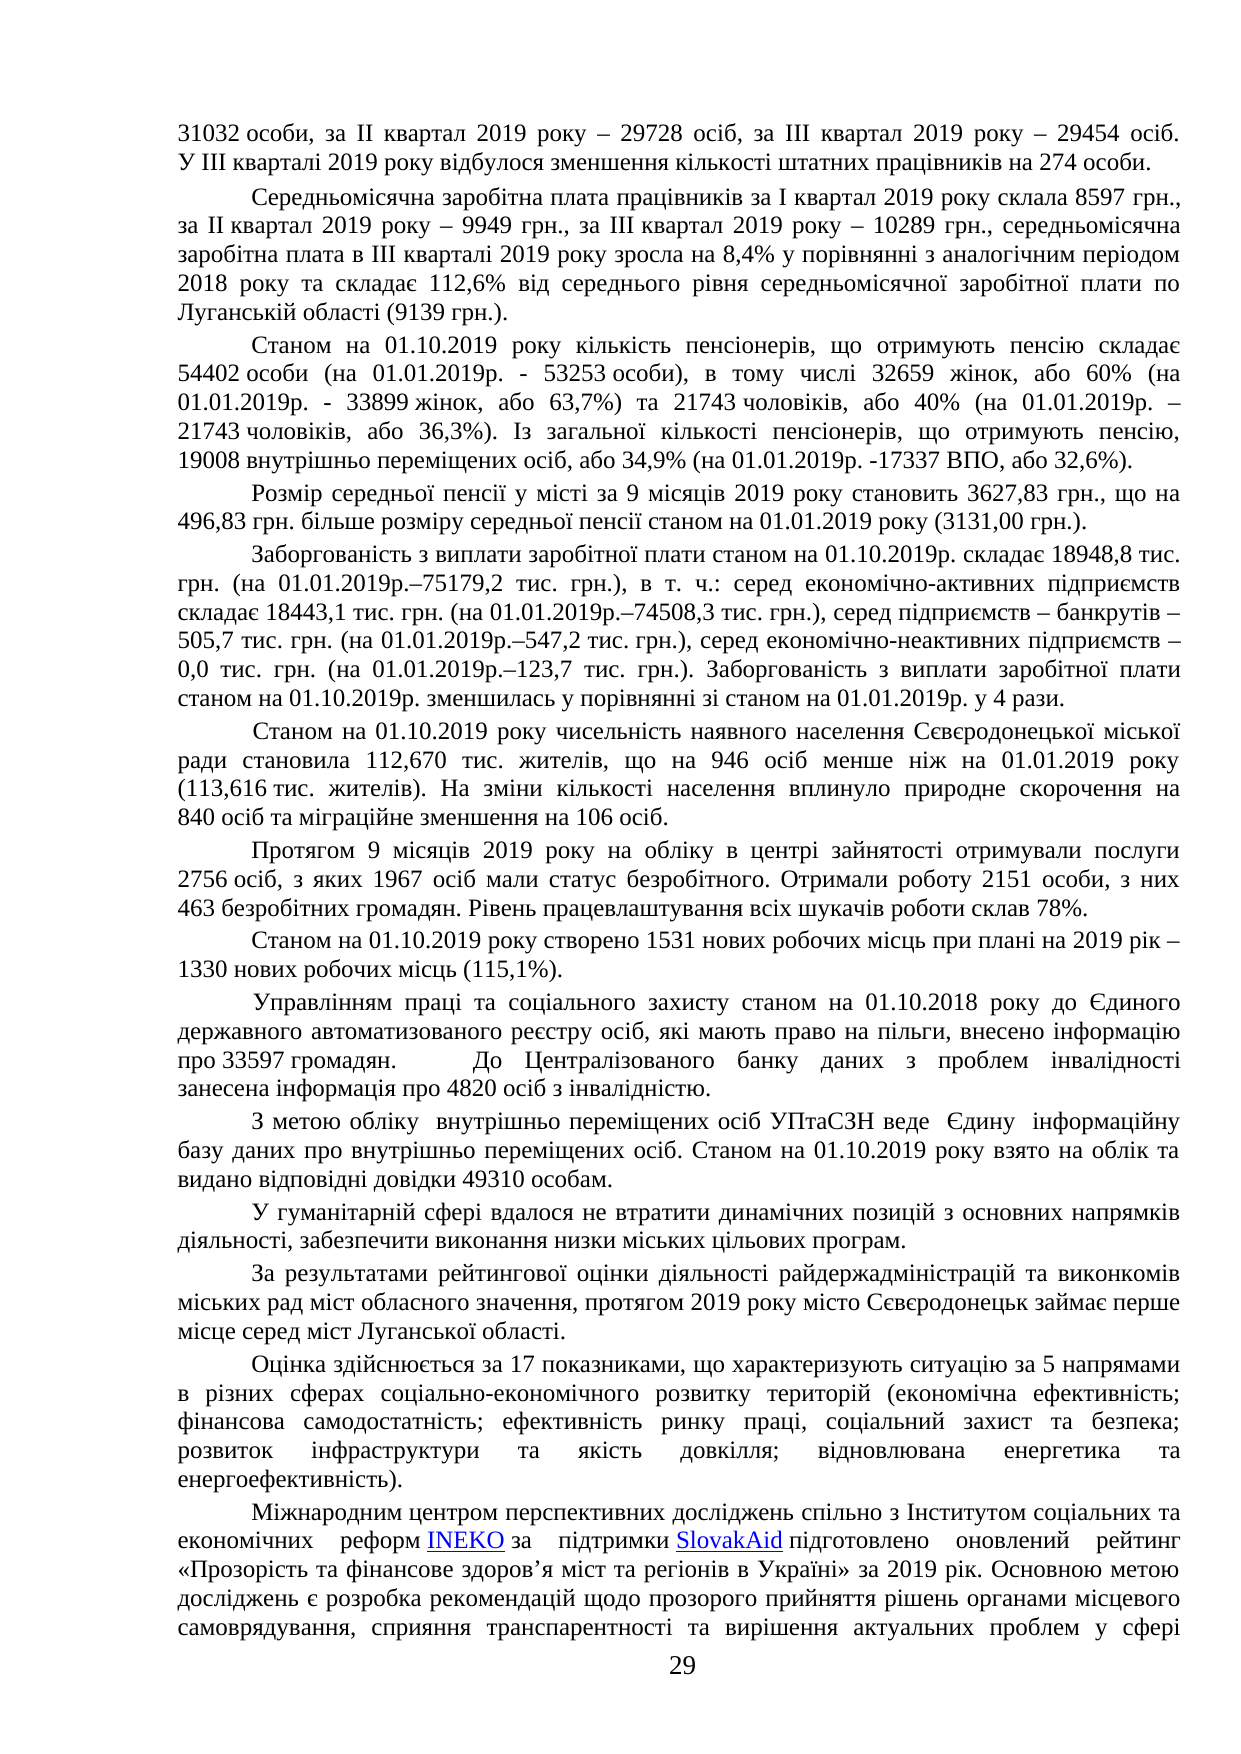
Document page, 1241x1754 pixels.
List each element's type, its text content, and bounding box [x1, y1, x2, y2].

text Протягом 9 місяців 2019 року на обліку в центрі зайнятості отримували послуги 2756 осіб, з яких 1967 осіб мали статус безробітного. Отримали роботу 2151 особи, з них 463 безробітних громадян. Рівень працевлаштування всіх шукачів роботи склав 78%. [177, 835, 1181, 921]
text Станом на 01.10.2019 року чисельність наявного населення Сєвєродонецької міської ради становила 112,670 тис. жителів, що на 946 осіб менше ніж на 01.01.2019 року (113,616 тис. жителів). На зміни кількості населення вплинуло природне скорочення на 840 осіб та міграційне зменшення на 106 осіб. [177, 716, 1181, 831]
text З метою обліку внутрішньо переміщених осіб УПтаСЗН веде Єдину інформаційну базу даних про внутрішньо переміщених осіб. Станом на 01.10.2019 року взято на облік та видано відповідні довідки 49310 особам. [177, 1106, 1181, 1193]
text Заборгованість з виплати заробітної плати станом на 01.10.2019р. складає 18948,8 тис. грн. (на 01.01.2019р.–75179,2 тис. грн.), в т. ч.: серед економічно-активних підприємств складає 18443,1 тис. грн. (на 01.01.2019р.–74508,3 тис. грн.), серед підприємств – банкрутів – 505,7 тис. грн. (на 01.01.2019р.–547,2 тис. грн.), серед економічно-неактивних підприємств – 0,0 тис. грн. (на 01.01.2019р.–123,7 тис. грн.). Заборгованість з виплати заробітної плати станом на 01.10.2019р. зменшилась у порівнянні зі станом на 01.01.2019р. у 4 рази. [177, 539, 1181, 712]
text У гуманітарній сфері вдалося не втратити динамічних позицій з основних напрямків діяльності, забезпечити виконання низки міських цільових програм. [177, 1197, 1181, 1254]
text Станом на 01.10.2019 року кількість пенсіонерів, що отримують пенсію складає 54402 особи (на 01.01.2019р. - 53253 особи), в тому числі 32659 жінок, або 60% (на 01.01.2019р. - 33899 жінок, або 63,7%) та 21743 чоловіків, або 40% (на 01.01.2019р. – 21743 чоловіків, або 36,3%). Із загальної кількості пенсіонерів, що отримують пенсію, 19008 внутрішньо переміщених осіб, або 34,9% (на 01.01.2019р. -17337 ВПО, або 32,6%). [177, 330, 1181, 473]
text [177, 118, 1181, 176]
text Станом на 01.10.2019 року створено 1531 нових робочих місць при плані на 2019 рік – 1330 нових робочих місць (115,1%). [177, 926, 1181, 983]
text Оцінка здійснюється за 17 показниками, що характеризують ситуацію за 5 напрямами в різних сферах соціально-економічного розвитку територій (економічна ефективність; фінансова самодостатність; ефективність ринку праці, соціальний захист та безпека; розвиток інфраструктури та якість довкілля; відновлювана енергетика та енергоефективність). [177, 1349, 1181, 1493]
text За результатами рейтингової оцінки діяльності райдержадміністрацій та виконкомів міських рад міст обласного значення, протягом 2019 року місто Сєвєродонецьк займає перше місце серед міст Луганської області. [177, 1258, 1181, 1345]
text Розмір середньої пенсії у місті за 9 місяців 2019 року становить 3627,83 грн., що на 496,83 грн. більше розміру середньої пенсії станом на 01.01.2019 року (3131,00 грн.). [177, 478, 1181, 535]
text Управлінням праці та соціального захисту станом на 01.10.2018 року до Єдиного державного автоматизованого реєстру осіб, які мають право на пільги, внесено інформацію про 33597 громадян. До Централізованого банку даних з проблем інвалідності занесена інформація про 4820 осіб з інвалідністю. [177, 987, 1181, 1102]
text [177, 1497, 1181, 1641]
text Середньомісячна заробітна плата працівників за І квартал 2019 року склала 8597 грн., за ІІ квартал 2019 року – 9949 грн., за ІІІ квартал 2019 року – 10289 грн., середньомісячна заробітна плата в ІІІ кварталі 2019 року зросла на 8,4% у порівнянні з аналогічним періодом 2018 року та складає 112,6% від середнього рівня середньомісячної заробітної плати по Луганській області (9139 грн.). [177, 182, 1181, 326]
